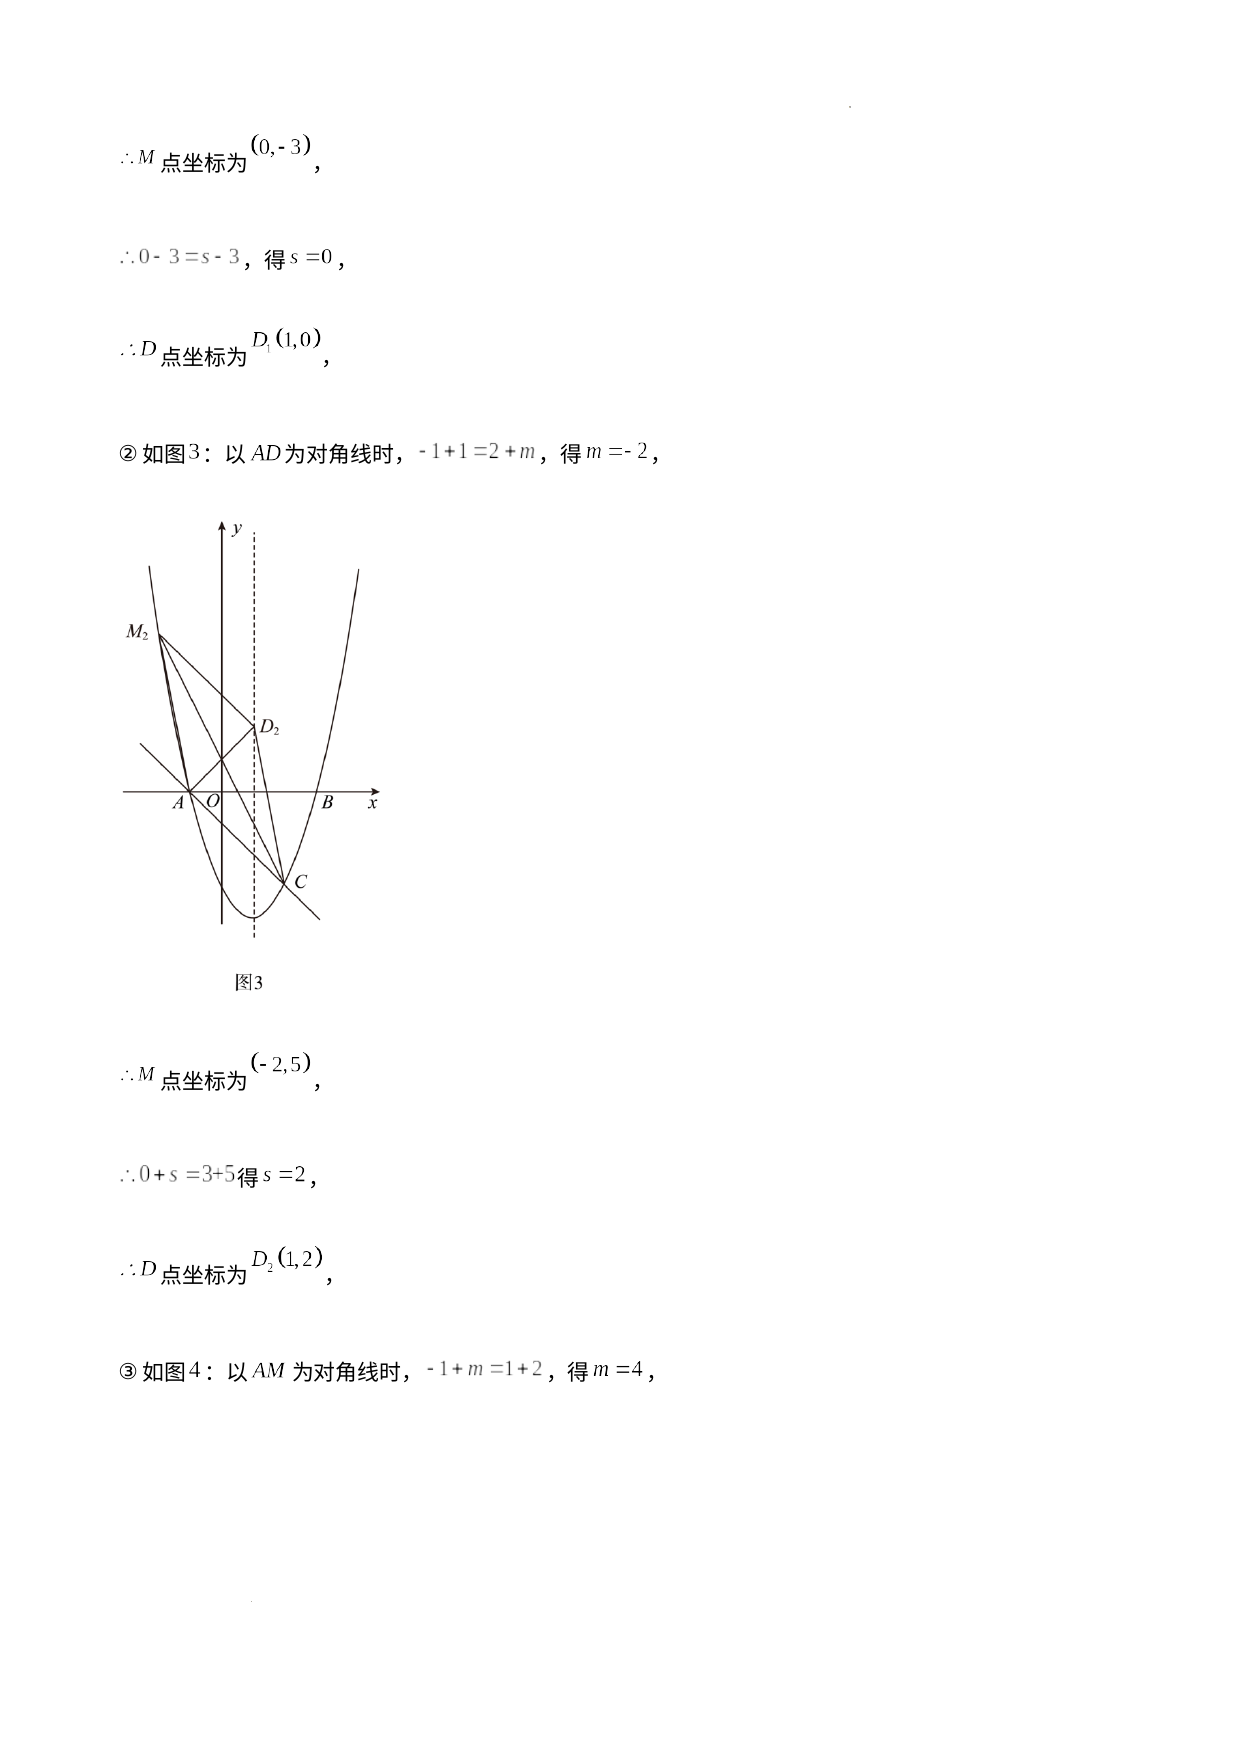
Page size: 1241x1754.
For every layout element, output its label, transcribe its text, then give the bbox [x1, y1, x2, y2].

text 点坐标为， [118, 129, 1122, 194]
text 点坐标为， [118, 324, 1122, 389]
text ③如图：以为对角线时，，得， [118, 1355, 1122, 1387]
text 点坐标为， [118, 1047, 1122, 1112]
text 得， [118, 1161, 1122, 1193]
text ，得， [118, 243, 1122, 275]
picture [118, 517, 384, 996]
text ②如图：以为对角线时，，得， [118, 437, 1122, 469]
text 点坐标为， [118, 1241, 1122, 1306]
